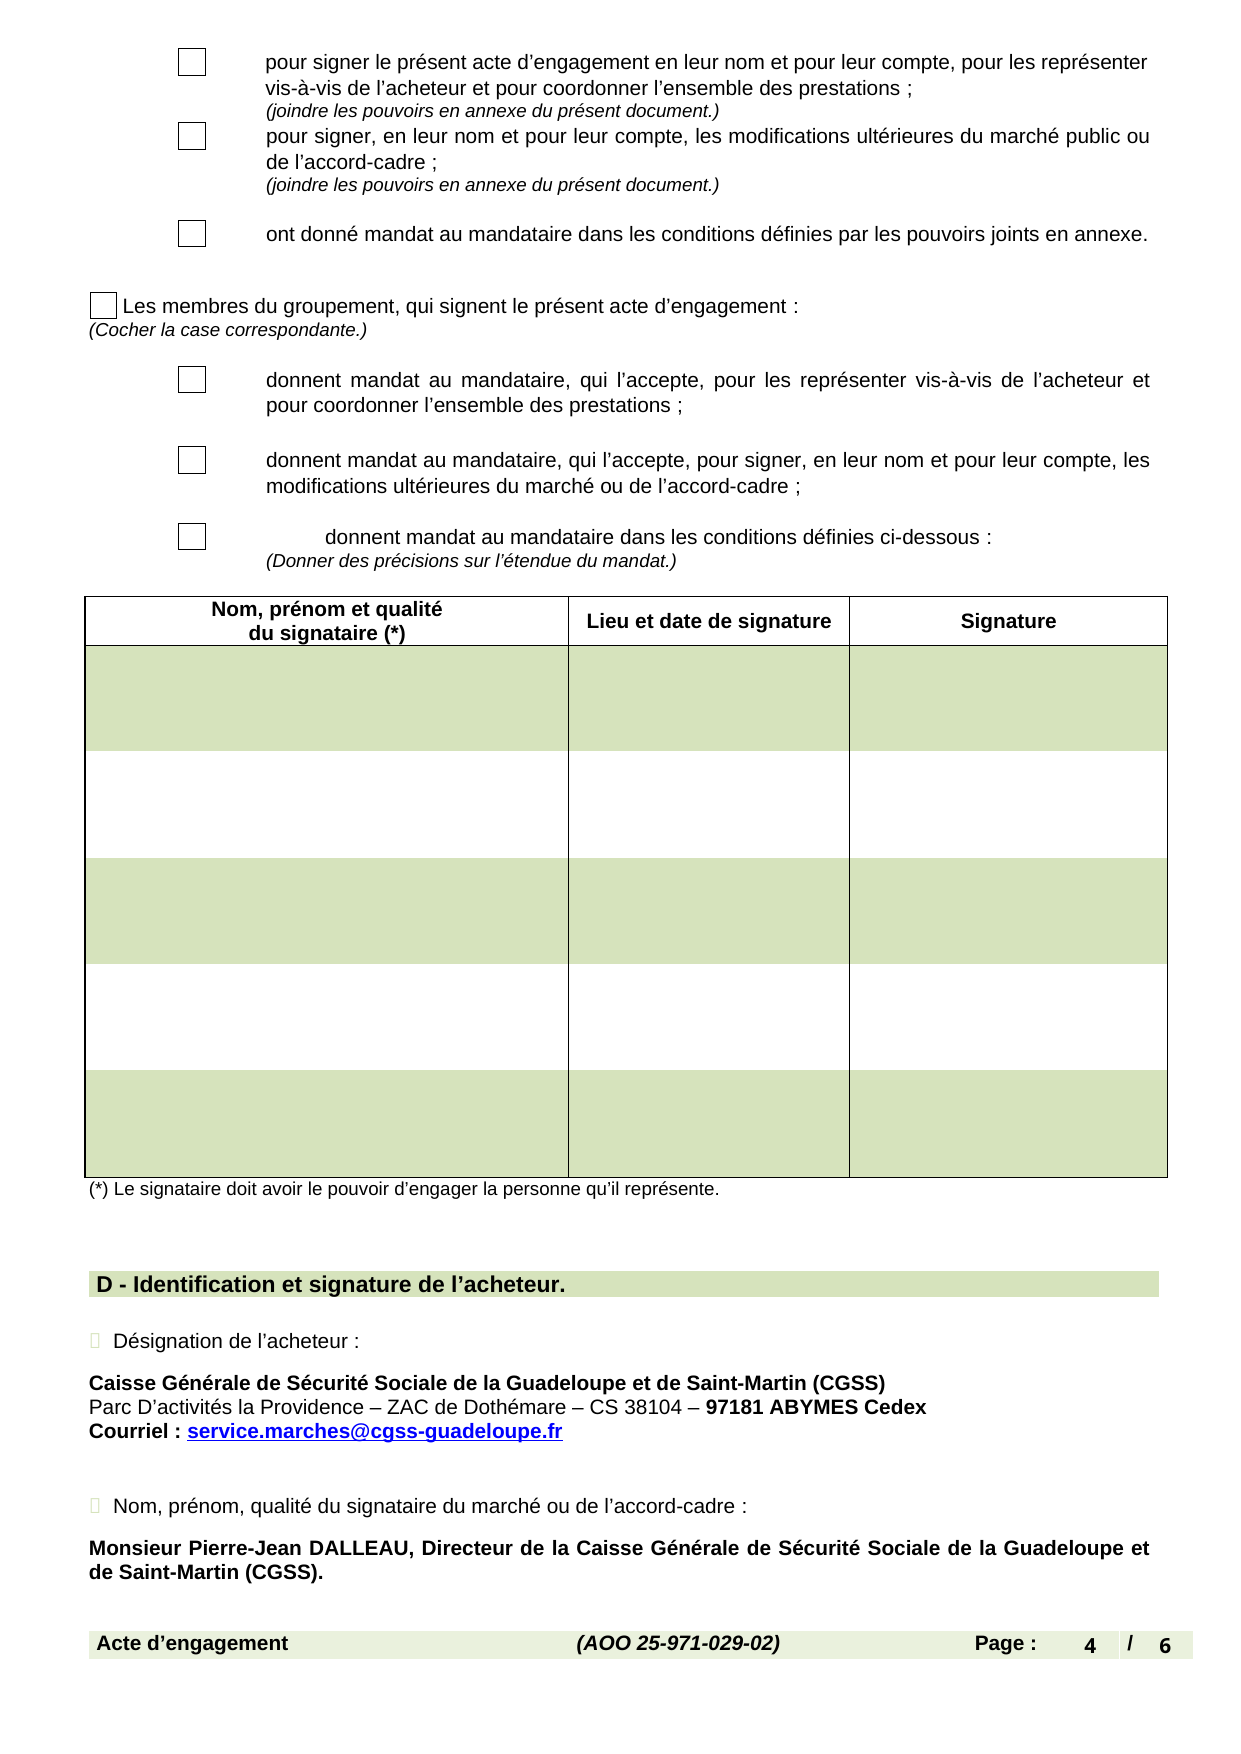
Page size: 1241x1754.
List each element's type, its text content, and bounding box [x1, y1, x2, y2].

table_cell [850, 964, 1167, 1070]
text (Cocher la case correspondante.) [89, 319, 1152, 341]
table_cell [569, 858, 849, 964]
list Courriel : service.marches@cgss-guadeloupe.fr [89, 1419, 1152, 1443]
table_cell [86, 646, 568, 751]
table_cell [850, 858, 1167, 964]
text (*) Le signataire doit avoir le pouvoir d’engager la personne qu’il représente. [89, 1178, 1152, 1199]
text donnent mandat au mandataire, qui l’accepte, pour signer, en leur nom et pour leur compte, les modifications ultérieures du marché ou de l’accord-cadre ; [177, 446, 1152, 498]
table_header D - Identification et signature de l’acheteur. [89, 1271, 1159, 1297]
table_header Nom, prénom et qualité du signataire (*) [86, 597, 568, 645]
list Parc D’activités la Providence – ZAC de Dothémare – CS 38104 – 97181 ABYMES Cedex [89, 1395, 1152, 1419]
list Caisse Générale de Sécurité Sociale de la Guadeloupe et de Saint-Martin (CGSS) [89, 1371, 1152, 1395]
table_cell [86, 751, 568, 857]
table_cell [850, 646, 1167, 751]
text (Donner des précisions sur l’étendue du mandat.) [118, 550, 1152, 572]
table_cell [850, 1070, 1167, 1177]
text pour signer le présent acte d’engagement en leur nom et pour leur compte, pour les représenter vis-à-vis de l’acheteur et pour coordonner l’ensemble des prestations ; [89, 47, 1152, 100]
text Les membres du groupement, qui signent le présent acte d’engagement : [89, 291, 1152, 319]
text (joindre les pouvoirs en annexe du présent document.) [89, 174, 1152, 195]
table_cell [850, 751, 1167, 857]
subtitle  Désignation de l’acheteur : [89, 1326, 1152, 1354]
text donnent mandat au mandataire, qui l’accepte, pour les représenter vis-à-vis de l’acheteur et pour coordonner l’ensemble des prestations ; [177, 365, 1152, 417]
text (joindre les pouvoirs en annexe du présent document.) [89, 100, 1152, 121]
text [89, 1536, 1152, 1584]
table_cell [86, 964, 568, 1070]
table_cell [569, 964, 849, 1070]
table_header Signature [850, 597, 1167, 645]
table_cell [86, 858, 568, 964]
text ont donné mandat au mandataire dans les conditions définies par les pouvoirs joints en annexe. [118, 219, 1152, 248]
table_cell [569, 751, 849, 857]
table_header Lieu et date de signature [569, 597, 849, 645]
text donnent mandat au mandataire dans les conditions définies ci-dessous : [118, 522, 1152, 550]
table_cell [569, 1070, 849, 1177]
table_cell [569, 646, 849, 751]
text  Nom, prénom, qualité du signataire du marché ou de l’accord-cadre : [89, 1491, 1152, 1519]
text pour signer, en leur nom et pour leur compte, les modifications ultérieures du marché public ou de l’accord-cadre ; [177, 121, 1152, 174]
table_cell [86, 1070, 568, 1177]
